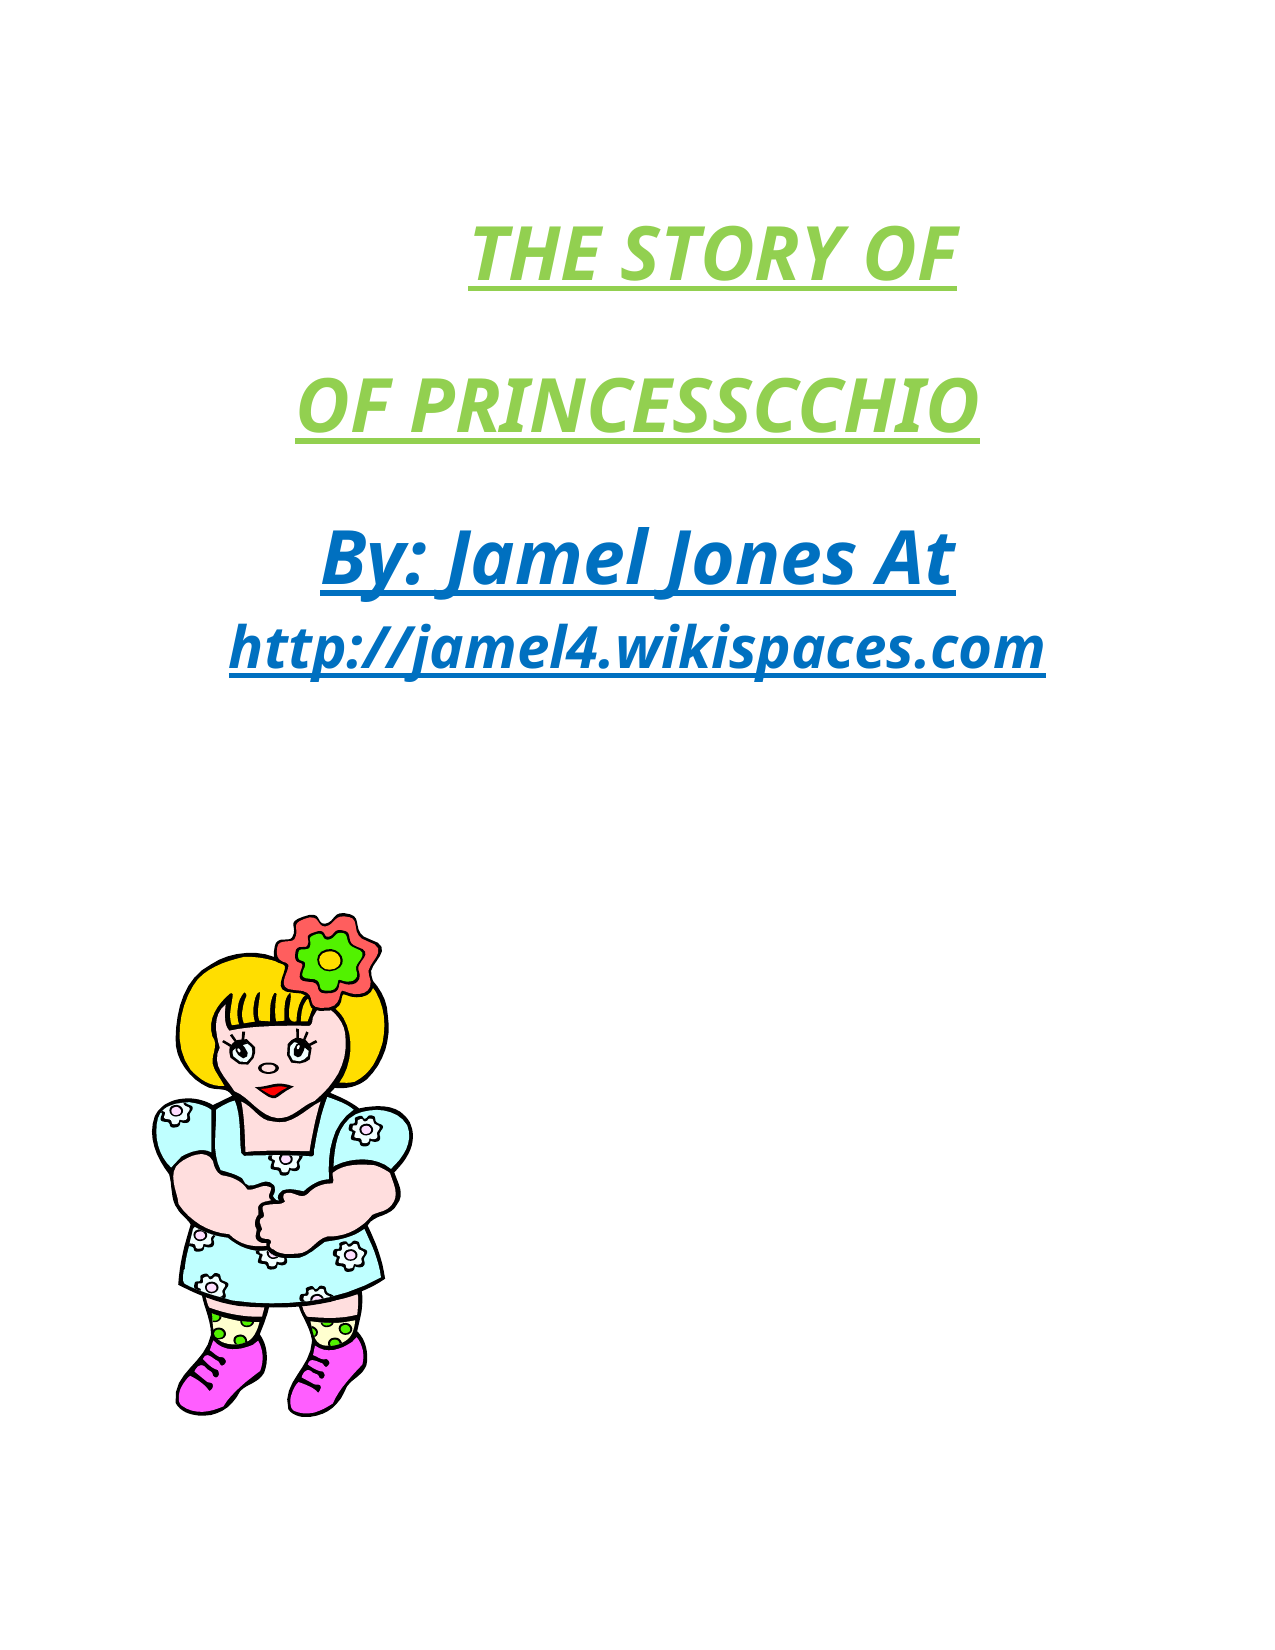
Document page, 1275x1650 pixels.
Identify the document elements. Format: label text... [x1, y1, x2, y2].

subtitle THE STORY OF [300, 200, 1125, 302]
subtitle OF PRINCESSCCHIO [150, 352, 1125, 454]
subtitle By: Jamel Jones At http://jamel4.wikispaces.com [150, 504, 1125, 686]
